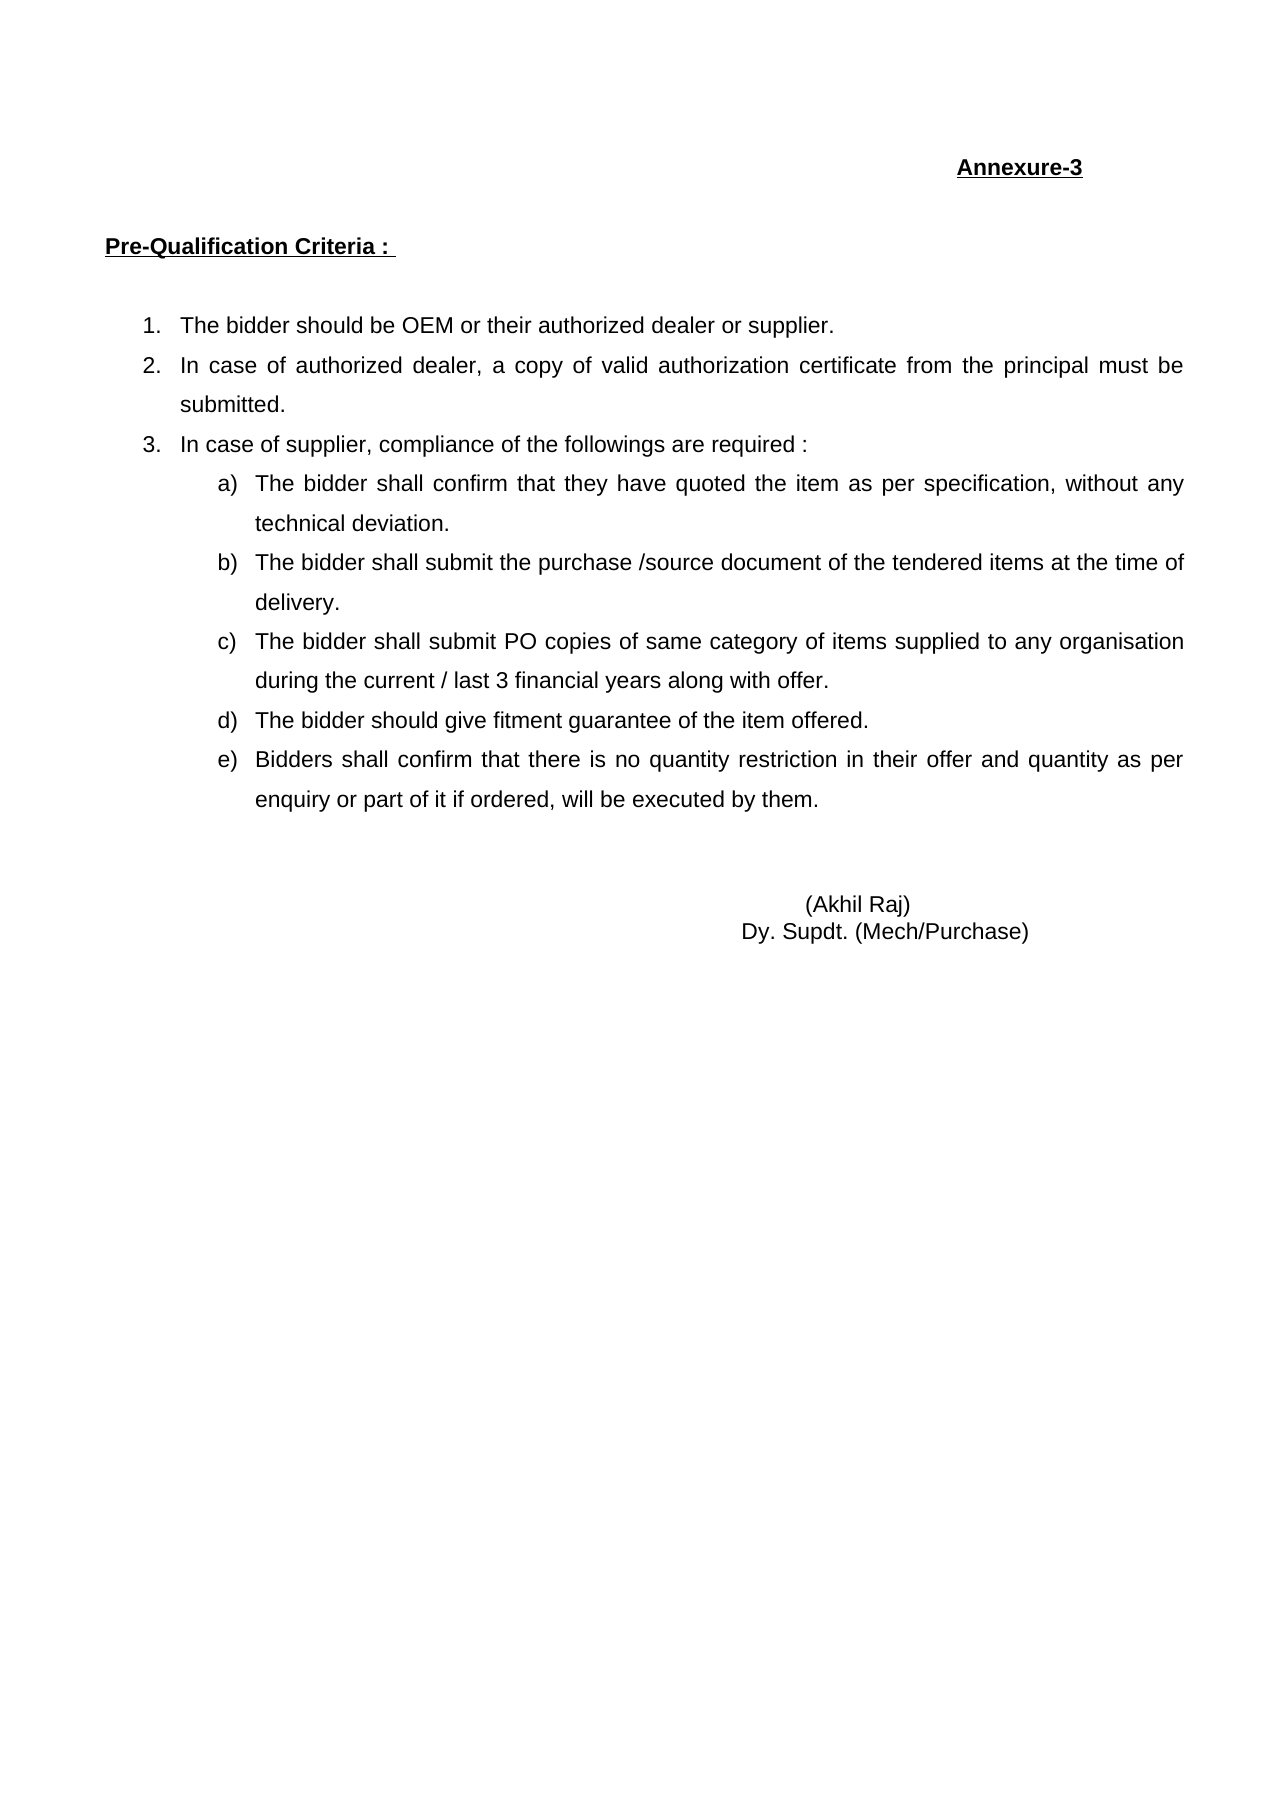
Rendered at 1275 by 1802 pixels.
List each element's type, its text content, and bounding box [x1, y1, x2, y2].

list The bidder shall submit PO copies of same category of items supplied to any organisation during the current / last 3 financial years along with offer. [217, 628, 1185, 694]
list The bidder shall submit the purchase /source document of the tendered items at the time of delivery. [217, 549, 1185, 615]
text Annexure-3 [555, 154, 1185, 180]
text (Akhil Raj) [105, 891, 1185, 918]
list Bidders shall confirm that there is no quantity restriction in their offer and quantity as per enquiry or part of it if ordered, will be executed by them. [217, 746, 1185, 812]
list The bidder should give fitment guarantee of the item offered. [217, 707, 1185, 733]
text Pre-Qualification Criteria : [105, 233, 1185, 259]
list In case of authorized dealer, a copy of valid authorization certificate from the principal must be submitted. [142, 352, 1185, 417]
list The bidder should be OEM or their authorized dealer or supplier. [142, 312, 1185, 338]
list The bidder shall confirm that they have quoted the item as per specification, without any technical deviation. [217, 470, 1185, 536]
text Dy. Supdt. (Mech/Purchase) [105, 918, 1185, 944]
list In case of supplier, compliance of the followings are required : [142, 431, 1185, 457]
